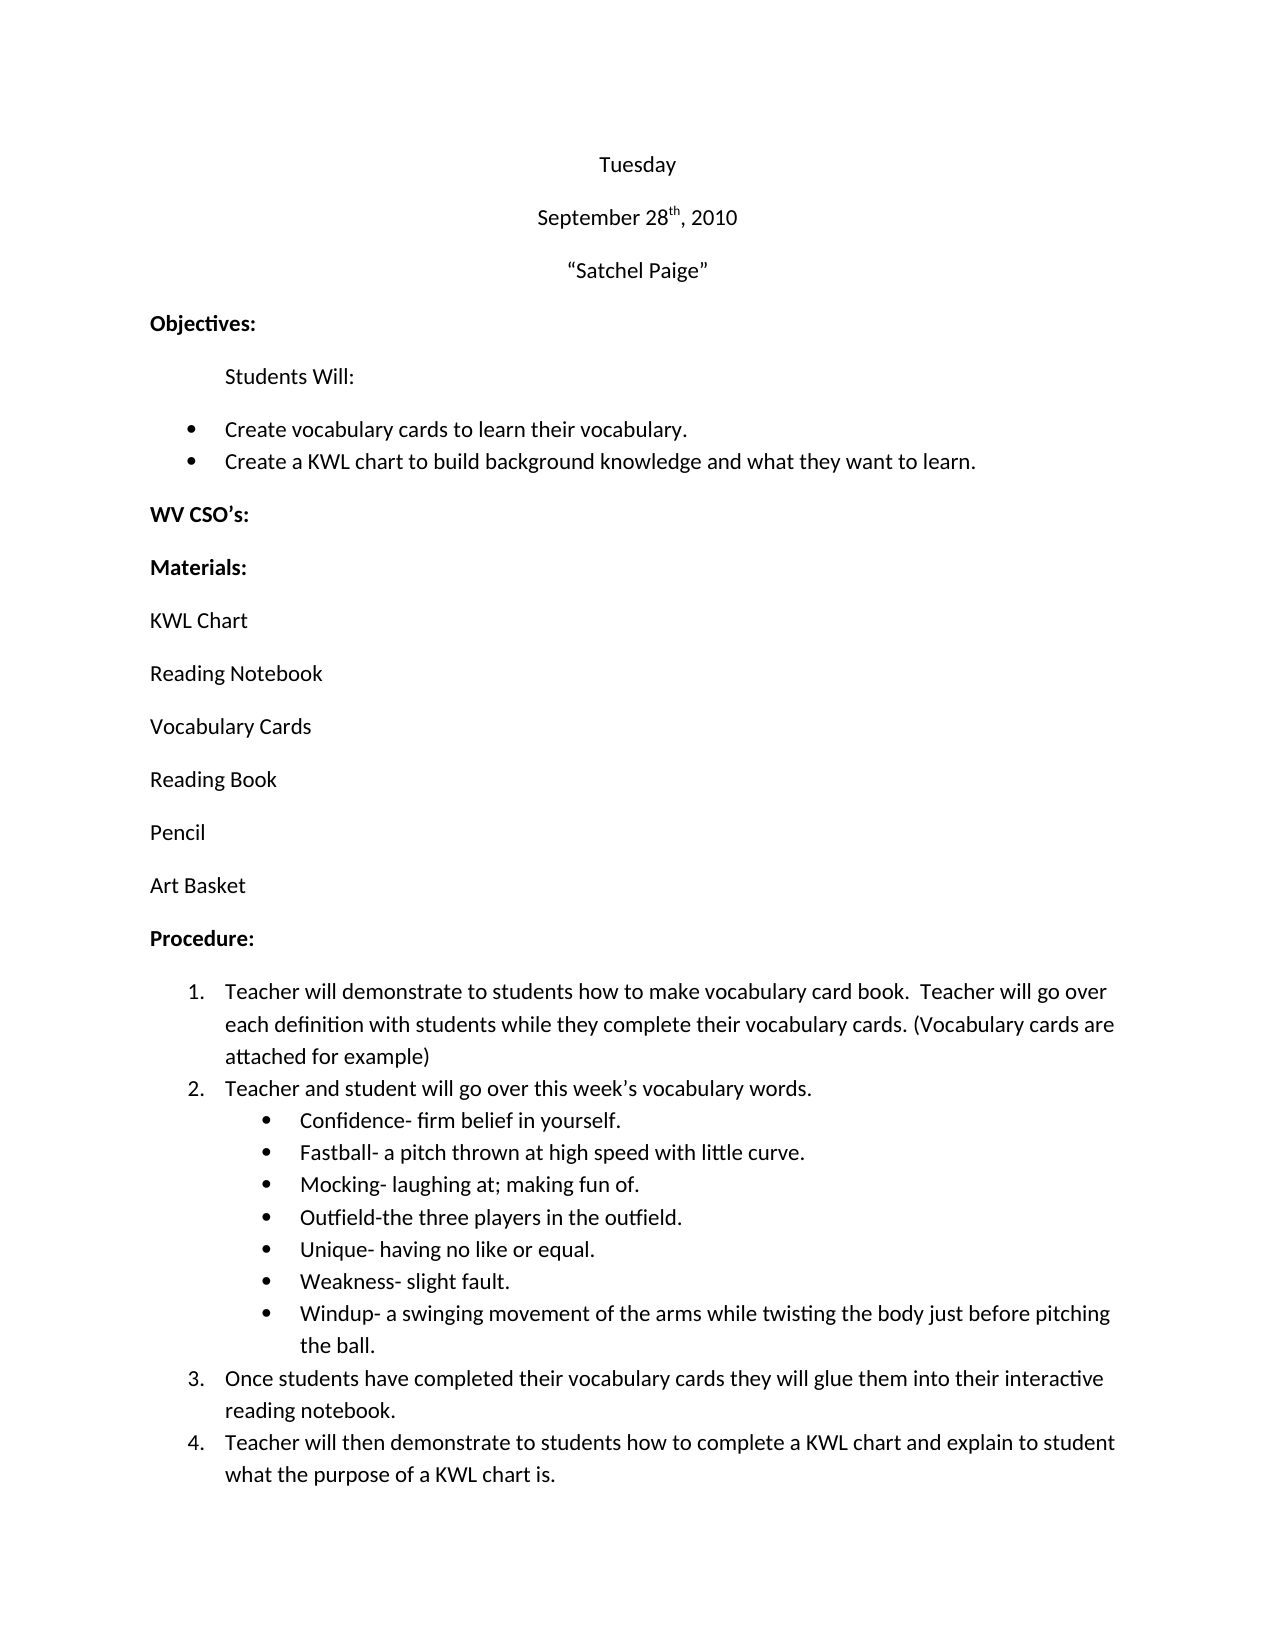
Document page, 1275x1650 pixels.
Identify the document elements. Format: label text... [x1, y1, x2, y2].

list Teacher will demonstrate to students how to make vocabulary card book. Teacher will go over each definition with students while they complete their vocabulary cards. (Vocabulary cards are attached for example) [187, 977, 1125, 1070]
list Create a KWL chart to build background knowledge and what they want to learn. [187, 447, 1125, 475]
list Confidence- firm belief in yourself. [262, 1106, 1125, 1134]
list Windup- a swinging movement of the arms while twisting the body just before pitching the ball. [262, 1299, 1125, 1359]
list Teacher will then demonstrate to students how to complete a KWL chart and explain to student what the purpose of a KWL chart is. [187, 1428, 1125, 1488]
text Tuesday [150, 150, 1125, 178]
list Create vocabulary cards to learn their vocabulary. [187, 415, 1125, 443]
text Objectives: [150, 309, 1125, 337]
list Unique- having no like or equal. [262, 1235, 1125, 1263]
text September 28th, 2010 [150, 203, 1125, 231]
list Outfield-the three players in the outfield. [262, 1203, 1125, 1231]
list Once students have completed their vocabulary cards they will glue them into their interactive reading notebook. [187, 1364, 1125, 1424]
text Vocabulary Cards [150, 712, 1125, 740]
text Procedure: [150, 924, 1125, 952]
list Weakness- slight fault. [262, 1267, 1125, 1295]
list Mocking- laughing at; making fun of. [262, 1171, 1125, 1199]
list Fastball- a pitch thrown at high speed with little curve. [262, 1138, 1125, 1166]
text Students Will: [150, 362, 1125, 390]
text KWL Chart [150, 606, 1125, 634]
list Teacher and student will go over this week’s vocabulary words. [187, 1074, 1125, 1102]
text Reading Book [150, 765, 1125, 793]
text Reading Notebook [150, 659, 1125, 687]
text “Satchel Paige” [150, 256, 1125, 284]
text WV CSO’s: [150, 500, 1125, 528]
text Materials: [150, 553, 1125, 581]
text Pencil [150, 818, 1125, 846]
text Art Basket [150, 871, 1125, 899]
